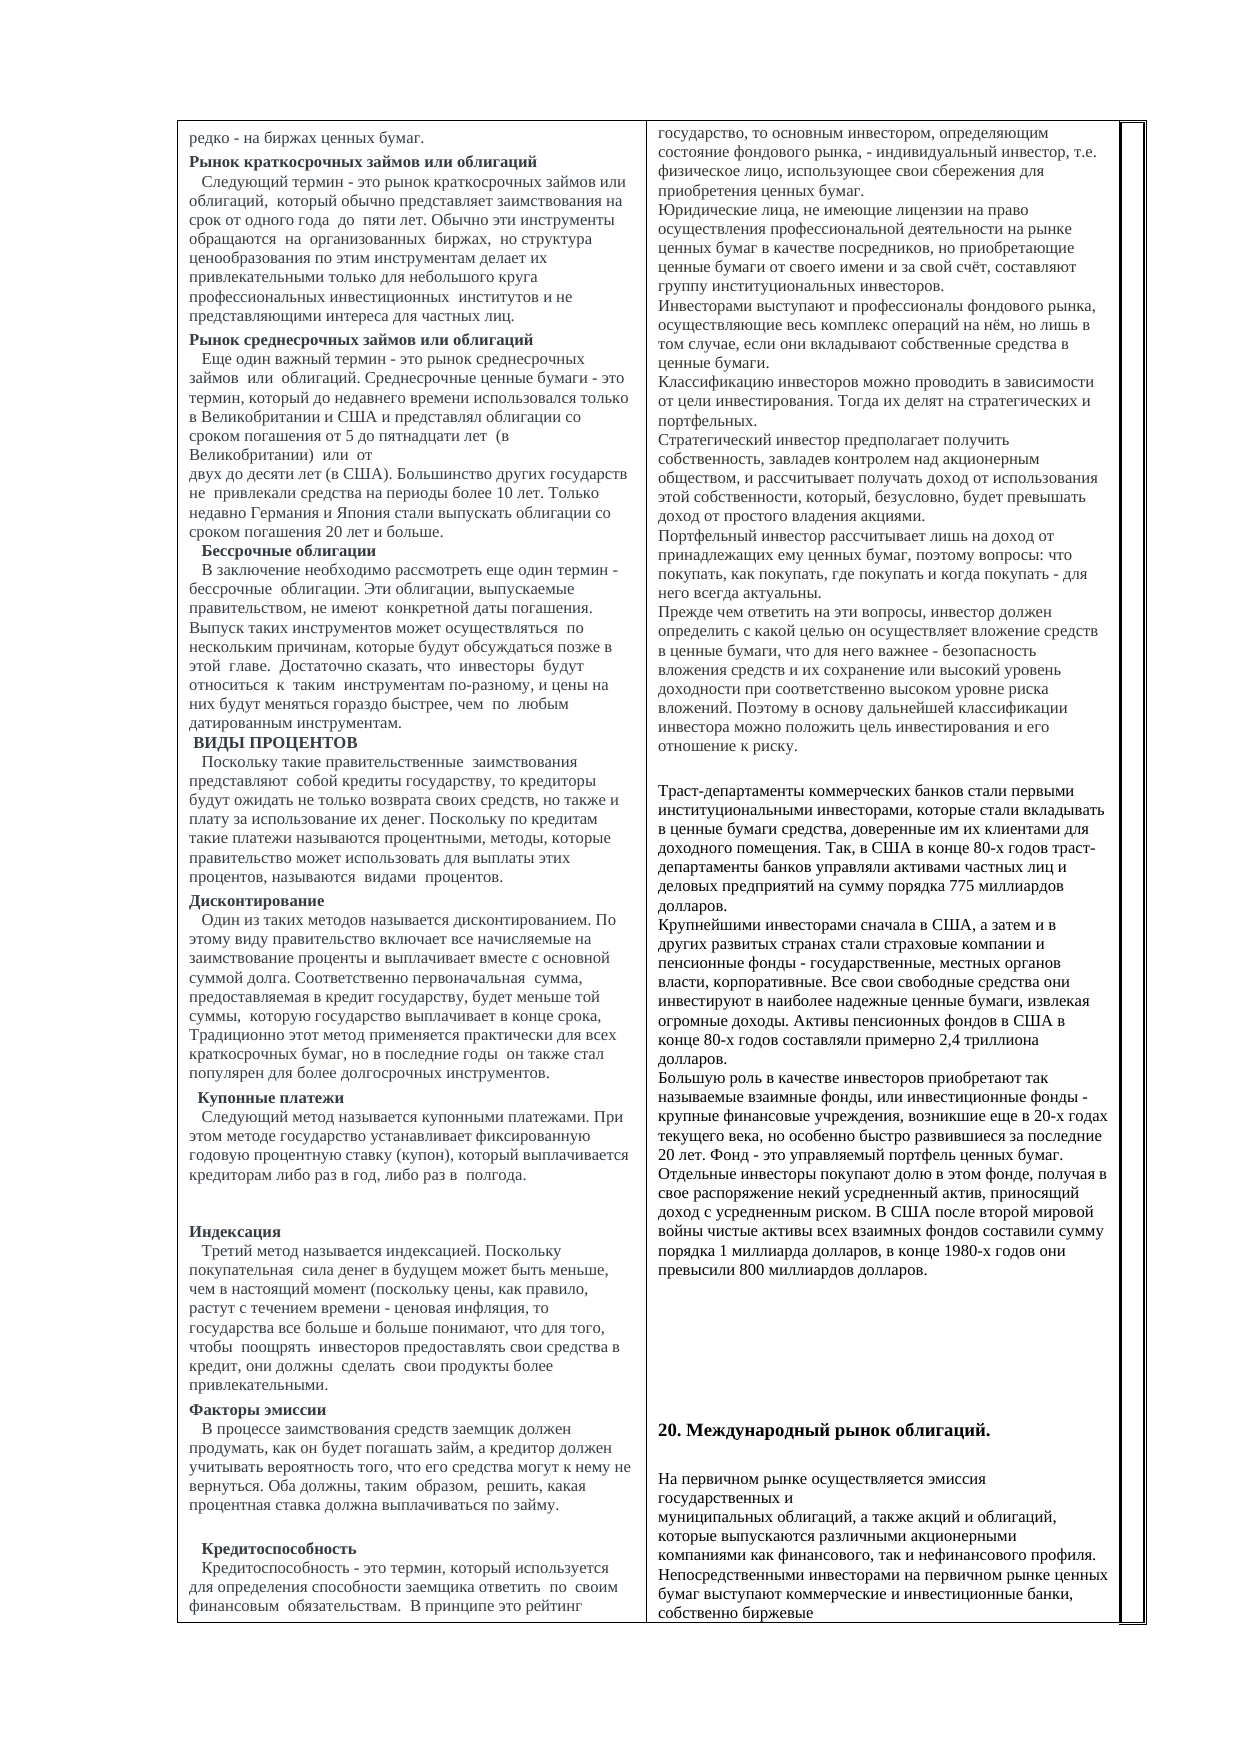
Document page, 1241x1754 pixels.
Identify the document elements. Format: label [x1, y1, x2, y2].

table_header [176, 118, 1153, 1627]
